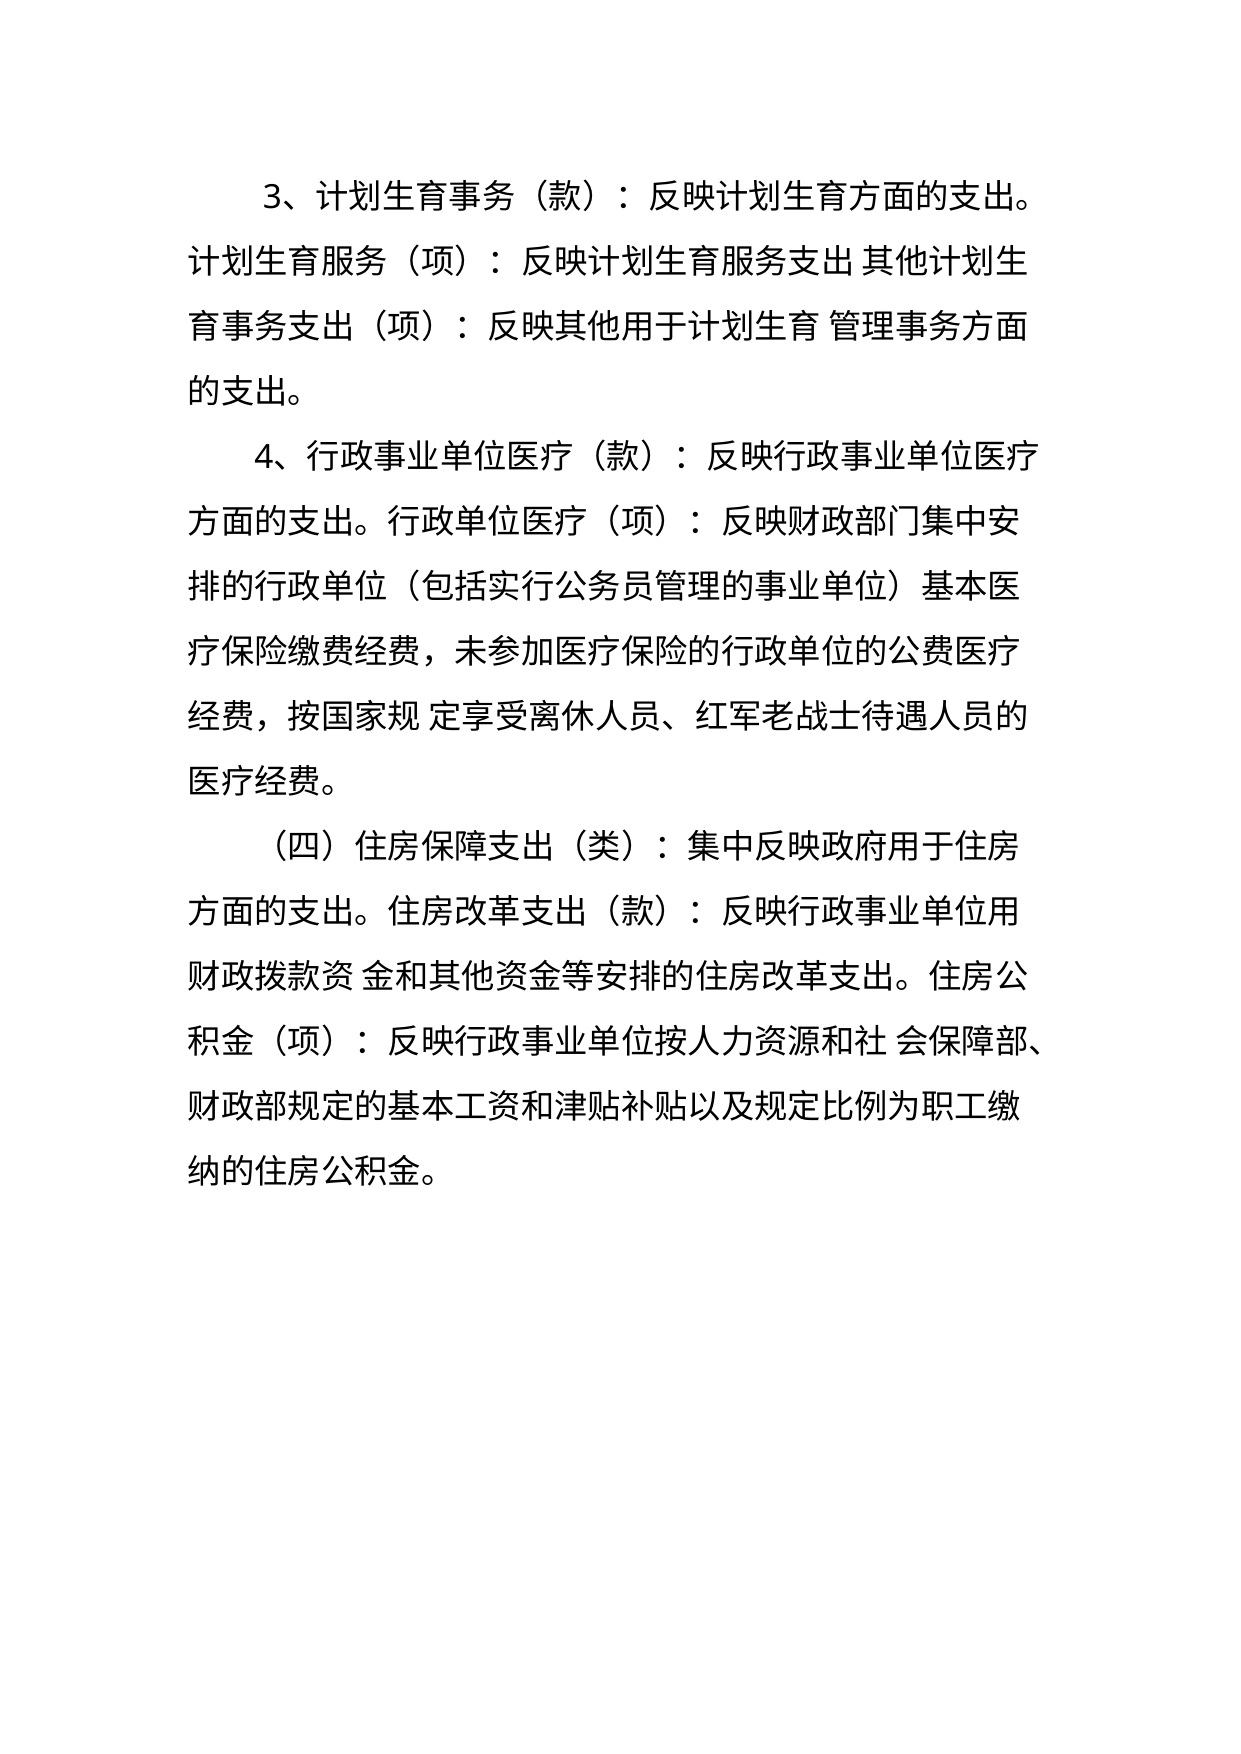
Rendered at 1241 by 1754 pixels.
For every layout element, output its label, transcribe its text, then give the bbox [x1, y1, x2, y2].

text （四）住房保障支出（类）：集中反映政府用于住房方面的支出。住房改革支出（款）：反映行政事业单位用财政拨款资 金和其他资金等安排的住房改革支出。住房公积金（项）：反映行政事业单位按人力资源和社 会保障部、财政部规定的基本工资和津贴补贴以及规定比例为职工缴纳的住房公积金。 [187, 812, 1053, 1202]
text 3、计划生育事务（款）：反映计划生育方面的支出。 计划生育服务（项）：反映计划生育服务支出 其他计划生育事务支出（项）：反映其他用于计划生育 管理事务方面的支出。 [187, 162, 1053, 422]
text 4、行政事业单位医疗（款）：反映行政事业单位医疗方面的支出。行政单位医疗（项）：反映财政部门集中安排的行政单位（包括实行公务员管理的事业单位）基本医疗保险缴费经费，未参加医疗保险的行政单位的公费医疗经费，按国家规 定享受离休人员、红军老战士待遇人员的医疗经费。 [187, 422, 1053, 812]
